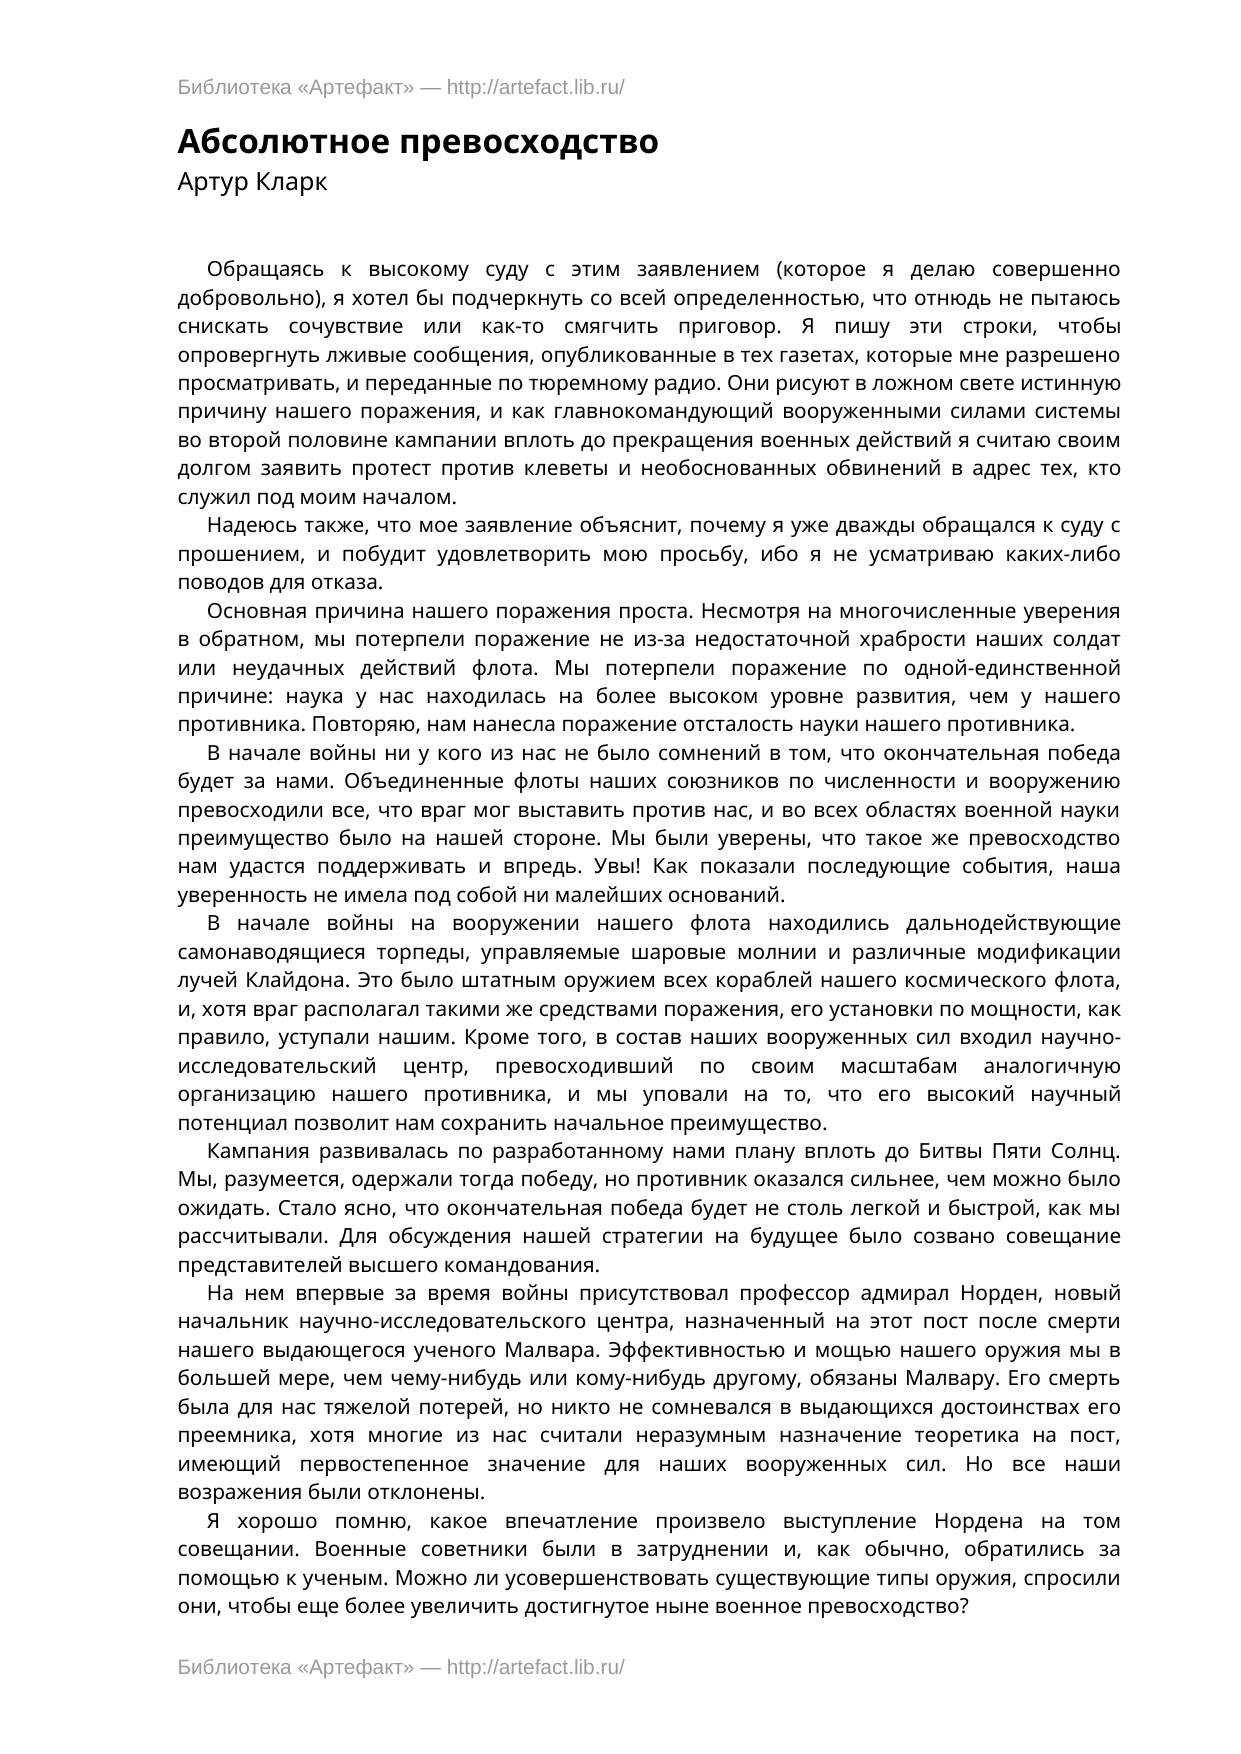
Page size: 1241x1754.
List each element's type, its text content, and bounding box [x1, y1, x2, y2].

text На нем впервые за время войны присутствовал профессор адмирал Норден, новый начальник научно-исследовательского центра, назначенный на этот пост после смерти нашего выдающегося ученого Малвара. Эффективностью и мощью нашего оружия мы в большей мере, чем чему-нибудь или кому-нибудь другому, обязаны Малвару. Его смерть была для нас тяжелой потерей, но никто не сомневался в выдающихся достоинствах его преемника, хотя многие из нас считали неразумным назначение теоретика на пост, имеющий первостепенное значение для наших вооруженных сил. Но все наши возражения были отклонены. [177, 1278, 1122, 1506]
text Обращаясь к высокому суду с этим заявлением (которое я делаю совершенно добровольно), я хотел бы подчеркнуть со всей определенностью, что отнюдь не пытаюсь снискать сочувствие или как-то смягчить приговор. Я пишу эти строки, чтобы опровергнуть лживые сообщения, опубликованные в тех газетах, которые мне разрешено просматривать, и переданные по тюремному радио. Они рисуют в ложном свете истинную причину нашего поражения, и как главнокомандующий вооруженными силами системы во второй половине кампании вплоть до прекращения военных действий я считаю своим долгом заявить протест против клеветы и необоснованных обвинений в адрес тех, кто служил под моим началом. [177, 254, 1122, 510]
text В начале войны ни у кого из нас не было сомнений в том, что окончательная победа будет за нами. Объединенные флоты наших союзников по численности и вооружению превосходили все, что враг мог выставить против нас, и во всех областях военной науки преимущество было на нашей стороне. Мы были уверены, что такое же превосходство нам удастся поддерживать и впредь. Увы! Как показали последующие события, наша уверенность не имела под собой ни малейших оснований. [177, 738, 1122, 908]
text В начале войны на вооружении нашего флота находились дальнодействующие самонаводящиеся торпеды, управляемые шаровые молнии и различные модификации лучей Клайдона. Это было штатным оружием всех кораблей нашего космического флота, и, хотя враг располагал такими же средствами поражения, его установки по мощности, как правило, уступали нашим. Кроме того, в состав наших вооруженных сил входил научно-исследовательский центр, превосходивший по своим масштабам аналогичную организацию нашего противника, и мы уповали на то, что его высокий научный потенциал позволит нам сохранить начальное преимущество. [177, 908, 1122, 1136]
text Артур Кларк [177, 163, 1122, 198]
text Я хорошо помню, какое впечатление произвело выступление Нордена на том совещании. Военные советники были в затруднении и, как обычно, обратились за помощью к ученым. Можно ли усовершенствовать существующие типы оружия, спросили они, чтобы еще более увеличить достигнутое ныне военное превосходство? [177, 1506, 1122, 1619]
text Абсолютное превосходство [177, 118, 1122, 163]
text Основная причина нашего поражения проста. Несмотря на многочисленные уверения в обратном, мы потерпели поражение не из-за недостаточной храбрости наших солдат или неудачных действий флота. Мы потерпели поражение по одной-единственной причине: наука у нас находилась на более высоком уровне развития, чем у нашего противника. Повторяю, нам нанесла поражение отсталость науки нашего противника. [177, 596, 1122, 738]
text Надеюсь также, что мое заявление объяснит, почему я уже дважды обращался к суду с прошением, и побудит удовлетворить мою просьбу, ибо я не усматриваю каких-либо поводов для отказа. [177, 510, 1122, 596]
text Кампания развивалась по разработанному нами плану вплоть до Битвы Пяти Солнц. Мы, разумеется, одержали тогда победу, но противник оказался сильнее, чем можно было ожидать. Стало ясно, что окончательная победа будет не столь легкой и быстрой, как мы рассчитывали. Для обсуждения нашей стратегии на будущее было созвано совещание представителей высшего командования. [177, 1136, 1122, 1278]
